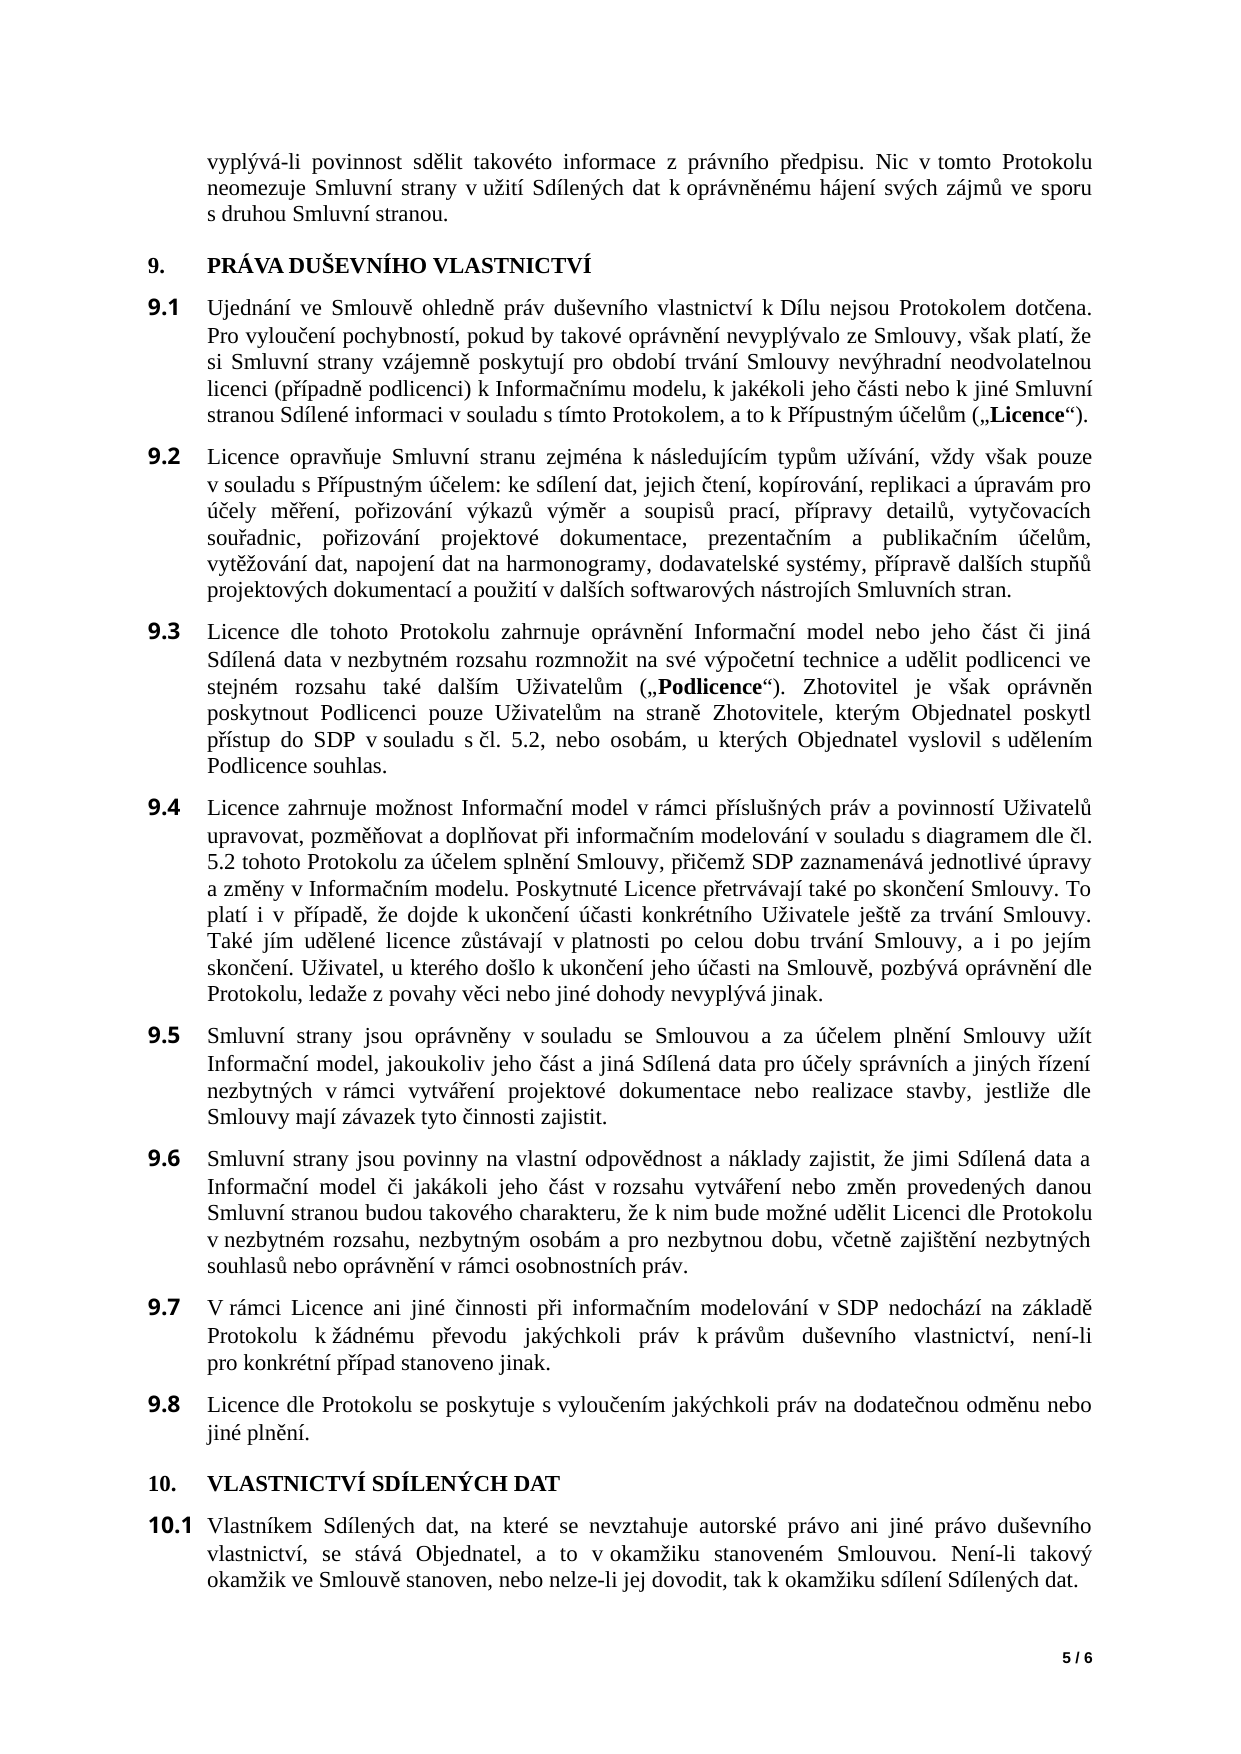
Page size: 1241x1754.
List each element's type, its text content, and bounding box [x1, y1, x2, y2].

text V rámci Licence ani jiné činnosti při informačním modelování v SDP nedochází na základě Protokolu k žádnému převodu jakýchkoli práv k právům duševního vlastnictví, není-li pro konkrétní případ stanoveno jinak. [148, 1291, 1092, 1375]
text Vlastníkem Sdílených dat, na které se nevztahuje autorské právo ani jiné právo duševního vlastnictví, se stává Objednatel, a to v okamžiku stanoveném Smlouvou. Není-li takový okamžik ve Smlouvě stanoven, nebo nelze-li jej dovodit, tak k okamžiku sdílení Sdílených dat. [148, 1509, 1092, 1593]
subtitle VLASTNICTVÍ SDÍLENÝCH DAT [148, 1470, 1092, 1496]
text Licence opravňuje Smluvní stranu zejména k následujícím typům užívání, vždy však pouze v souladu s Přípustným účelem: ke sdílení dat, jejich čtení, kopírování, replikaci a úpravám pro účely měření, pořizování výkazů výměr a soupisů prací, přípravy detailů, vytyčovacích souřadnic, pořizování projektové dokumentace, prezentačním a publikačním účelům, vytěžování dat, napojení dat na harmonogramy, dodavatelské systémy, přípravě dalších stupňů projektových dokumentací a použití v dalších softwarových nástrojích Smluvních stran. [148, 440, 1092, 603]
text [148, 148, 1092, 227]
text Ujednání ve Smlouvě ohledně práv duševního vlastnictví k Dílu nejsou Protokolem dotčena. Pro vyloučení pochybností, pokud by takové oprávnění nevyplývalo ze Smlouvy, však platí, že si Smluvní strany vzájemně poskytují pro období trvání Smlouvy nevýhradní neodvolatelnou licenci (případně podlicenci) k Informačnímu modelu, k jakékoli jeho části nebo k jiné Smluvní stranou Sdílené informaci v souladu s tímto Protokolem, a to k Přípustným účelům („Licence“). [148, 291, 1092, 427]
subtitle PRÁVA DUŠEVNÍHO VLASTNICTVÍ [148, 252, 1092, 278]
text Smluvní strany jsou oprávněny v souladu se Smlouvou a za účelem plnění Smlouvy užít Informační model, jakoukoliv jeho část a jiná Sdílená data pro účely správních a jiných řízení nezbytných v rámci vytváření projektové dokumentace nebo realizace stavby, jestliže dle Smlouvy mají závazek tyto činnosti zajistit. [148, 1019, 1092, 1129]
text Licence dle Protokolu se poskytuje s vyloučením jakýchkoli práv na dodatečnou odměnu nebo jiné plnění. [148, 1387, 1092, 1445]
text Licence zahrnuje možnost Informační model v rámci příslušných práv a povinností Uživatelů upravovat, pozměňovat a doplňovat při informačním modelování v souladu s diagramem dle čl. 5.2 tohoto Protokolu za účelem splnění Smlouvy, přičemž SDP zaznamenává jednotlivé úpravy a změny v Informačním modelu. Poskytnuté Licence přetrvávají také po skončení Smlouvy. To platí i v případě, že dojde k ukončení účasti konkrétního Uživatele ještě za trvání Smlouvy. Také jím udělené licence zůstávají v platnosti po celou dobu trvání Smlouvy, a i po jejím skončení. Uživatel, u kterého došlo k ukončení jeho účasti na Smlouvě, pozbývá oprávnění dle Protokolu, ledaže z povahy věci nebo jiné dohody nevyplývá jinak. [148, 791, 1092, 1007]
text Smluvní strany jsou povinny na vlastní odpovědnost a náklady zajistit, že jimi Sdílená data a Informační model či jakákoli jeho část v rozsahu vytváření nebo změn provedených danou Smluvní stranou budou takového charakteru, že k nim bude možné udělit Licenci dle Protokolu v nezbytném rozsahu, nezbytným osobám a pro nezbytnou dobu, včetně zajištění nezbytných souhlasů nebo oprávnění v rámci osobnostních práv. [148, 1142, 1092, 1278]
text Licence dle tohoto Protokolu zahrnuje oprávnění Informační model nebo jeho část či jiná Sdílená data v nezbytném rozsahu rozmnožit na své výpočetní technice a udělit podlicenci ve stejném rozsahu také dalším Uživatelům („Podlicence“). Zhotovitel je však oprávněn poskytnout Podlicenci pouze Uživatelům na straně Zhotovitele, kterým Objednatel poskytl přístup do SDP v souladu s čl. 5.2, nebo osobám, u kterých Objednatel vyslovil s udělením Podlicence souhlas. [148, 615, 1092, 778]
